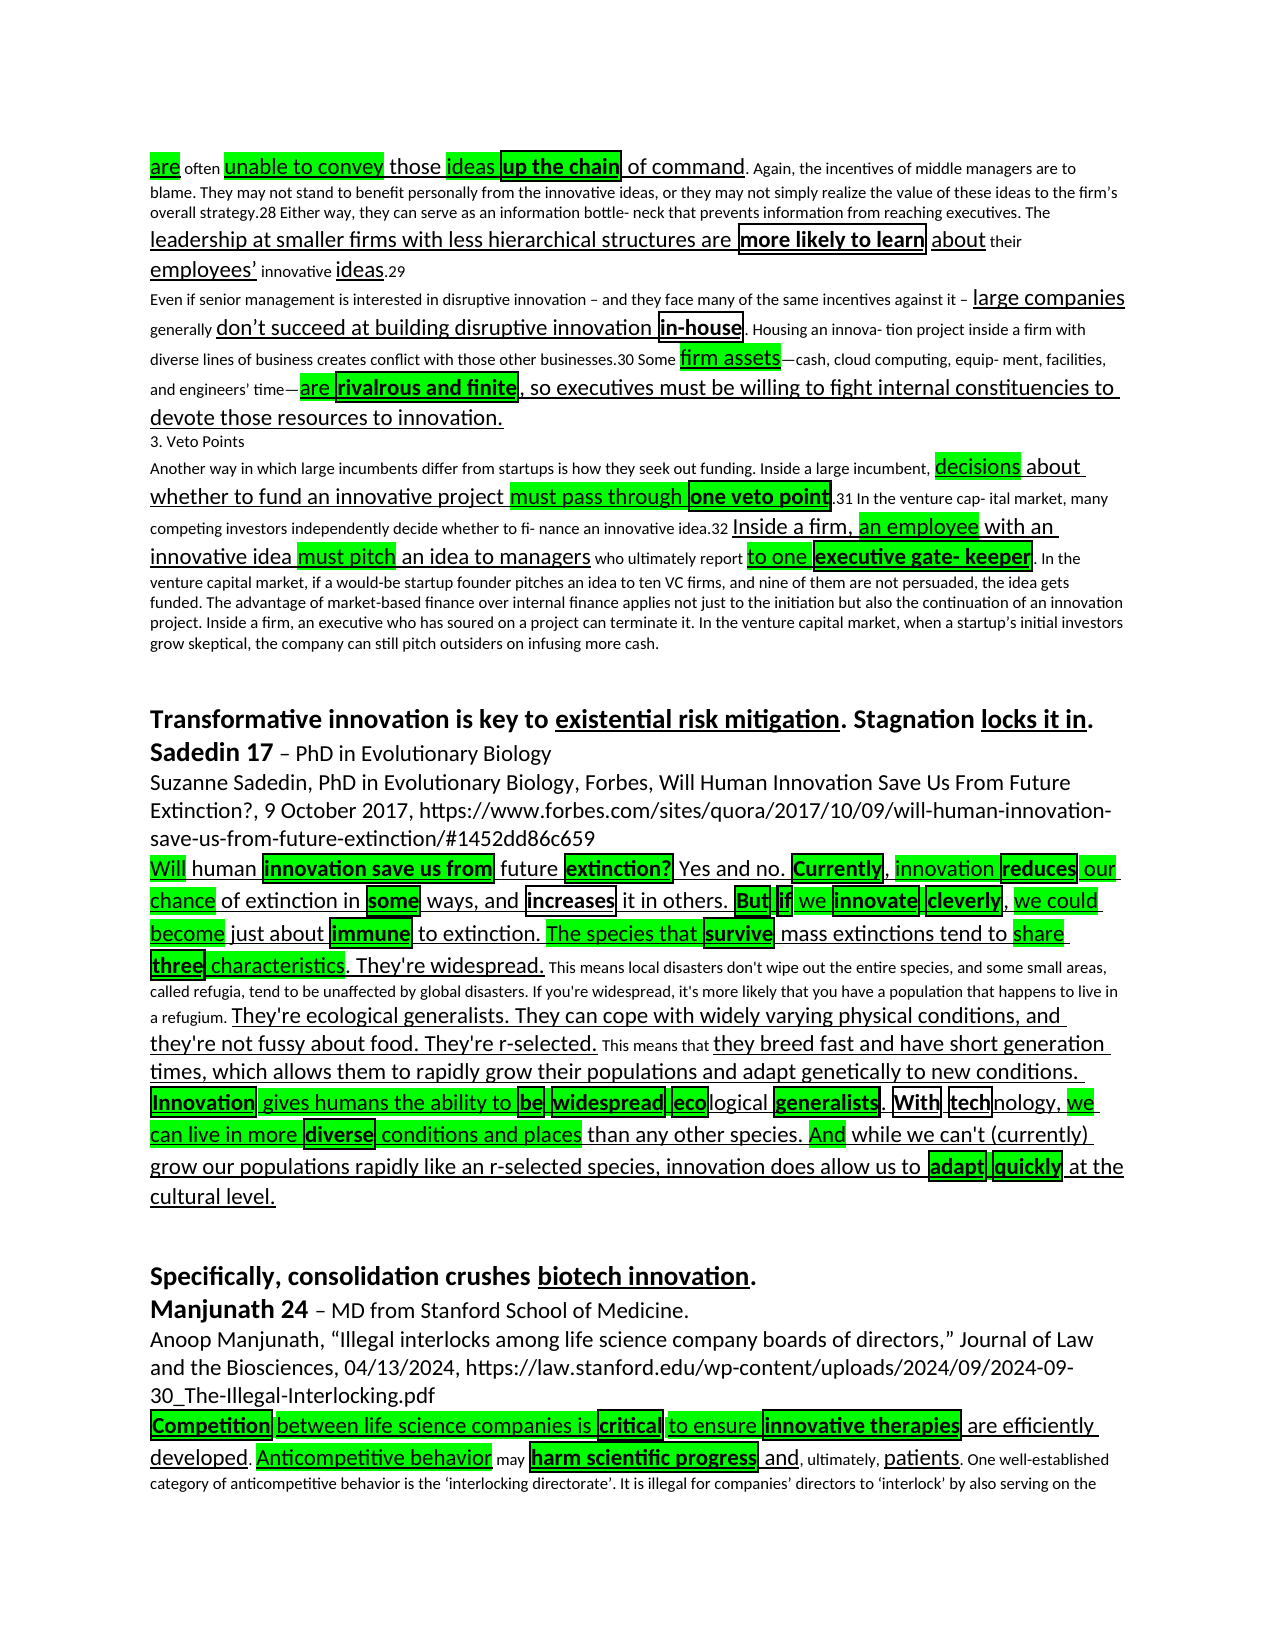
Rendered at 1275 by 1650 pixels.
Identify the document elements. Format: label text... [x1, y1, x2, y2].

text Manjunath 24 – MD from Stanford School of Medicine. [150, 1292, 1125, 1325]
text Even if senior management is interested in disruptive innovation – and they face many of the same incentives against it – large companies generally don’t succeed at building disruptive innovation in-house. Housing an innova- tion project inside a firm with diverse lines of business creates conflict with those other businesses.30 Some firm assets—cash, cloud computing, equip- ment, facilities, and engineers’ time—are rivalrous and finite, so executives must be willing to fight internal constituencies to devote those resources to innovation. [150, 283, 1125, 431]
text Anoop Manjunath, “Illegal interlocks among life science company boards of directors,” Journal of Law and the Biosciences, 04/13/2024, https://law.stanford.edu/wp-content/uploads/2024/09/2024-09-30_The-Illegal-Interlocking.pdf [150, 1325, 1125, 1409]
subtitle Transformative innovation is key to existential risk mitigation. Stagnation locks it in. [150, 702, 1125, 735]
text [150, 150, 1125, 283]
subtitle Specifically, consolidation crushes biotech innovation. [150, 1259, 1125, 1292]
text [150, 1409, 1125, 1494]
text Sadedin 17 – PhD in Evolutionary Biology [150, 735, 1125, 768]
text 3. Veto Points [150, 431, 1125, 452]
text Suzanne Sadedin, PhD in Evolutionary Biology, Forbes, Will Human Innovation Save Us From Future Extinction?, 9 October 2017, https://www.forbes.com/sites/quora/2017/10/09/will-human-innovation-save-us-from-future-extinction/#1452dd86c659 [150, 768, 1125, 852]
text Will human innovation save us from future extinction? Yes and no. Currently, innovation reduces our chance of extinction in some ways, and increases it in others. But if we innovate cleverly, we could become just about immune to extinction. The species that survive mass extinctions tend to share three characteristics. They're widespread. This means local disasters don't wipe out the entire species, and some small areas, called refugia, tend to be unaffected by global disasters. If you're widespread, it's more likely that you have a population that happens to live in a refugium. They're ecological generalists. They can cope with widely varying physical conditions, and they're not fussy about food. They're r-selected. This means that they breed fast and have short generation times, which allows them to rapidly grow their populations and adapt genetically to new conditions. Innovation gives humans the ability to be widespread ecological generalists. With technology, we can live in more diverse conditions and places than any other species. And while we can't (currently) grow our populations rapidly like an r-selected species, innovation does allow us to adapt quickly at the cultural level. [150, 852, 1125, 1210]
text Another way in which large incumbents differ from startups is how they seek out funding. Inside a large incumbent, decisions about whether to fund an innovative project must pass through one veto point.31 In the venture cap- ital market, many competing investors independently decide whether to fi- nance an innovative idea.32 Inside a firm, an employee with an innovative idea must pitch an idea to managers who ultimately report to one executive gate- keeper. In the venture capital market, if a would-be startup founder pitches an idea to ten VC firms, and nine of them are not persuaded, the idea gets funded. The advantage of market-based finance over internal finance applies not just to the initiation but also the continuation of an innovation project. Inside a firm, an executive who has soured on a project can terminate it. In the venture capital market, when a startup’s initial investors grow skeptical, the company can still pitch outsiders on infusing more cash. [150, 452, 1125, 653]
